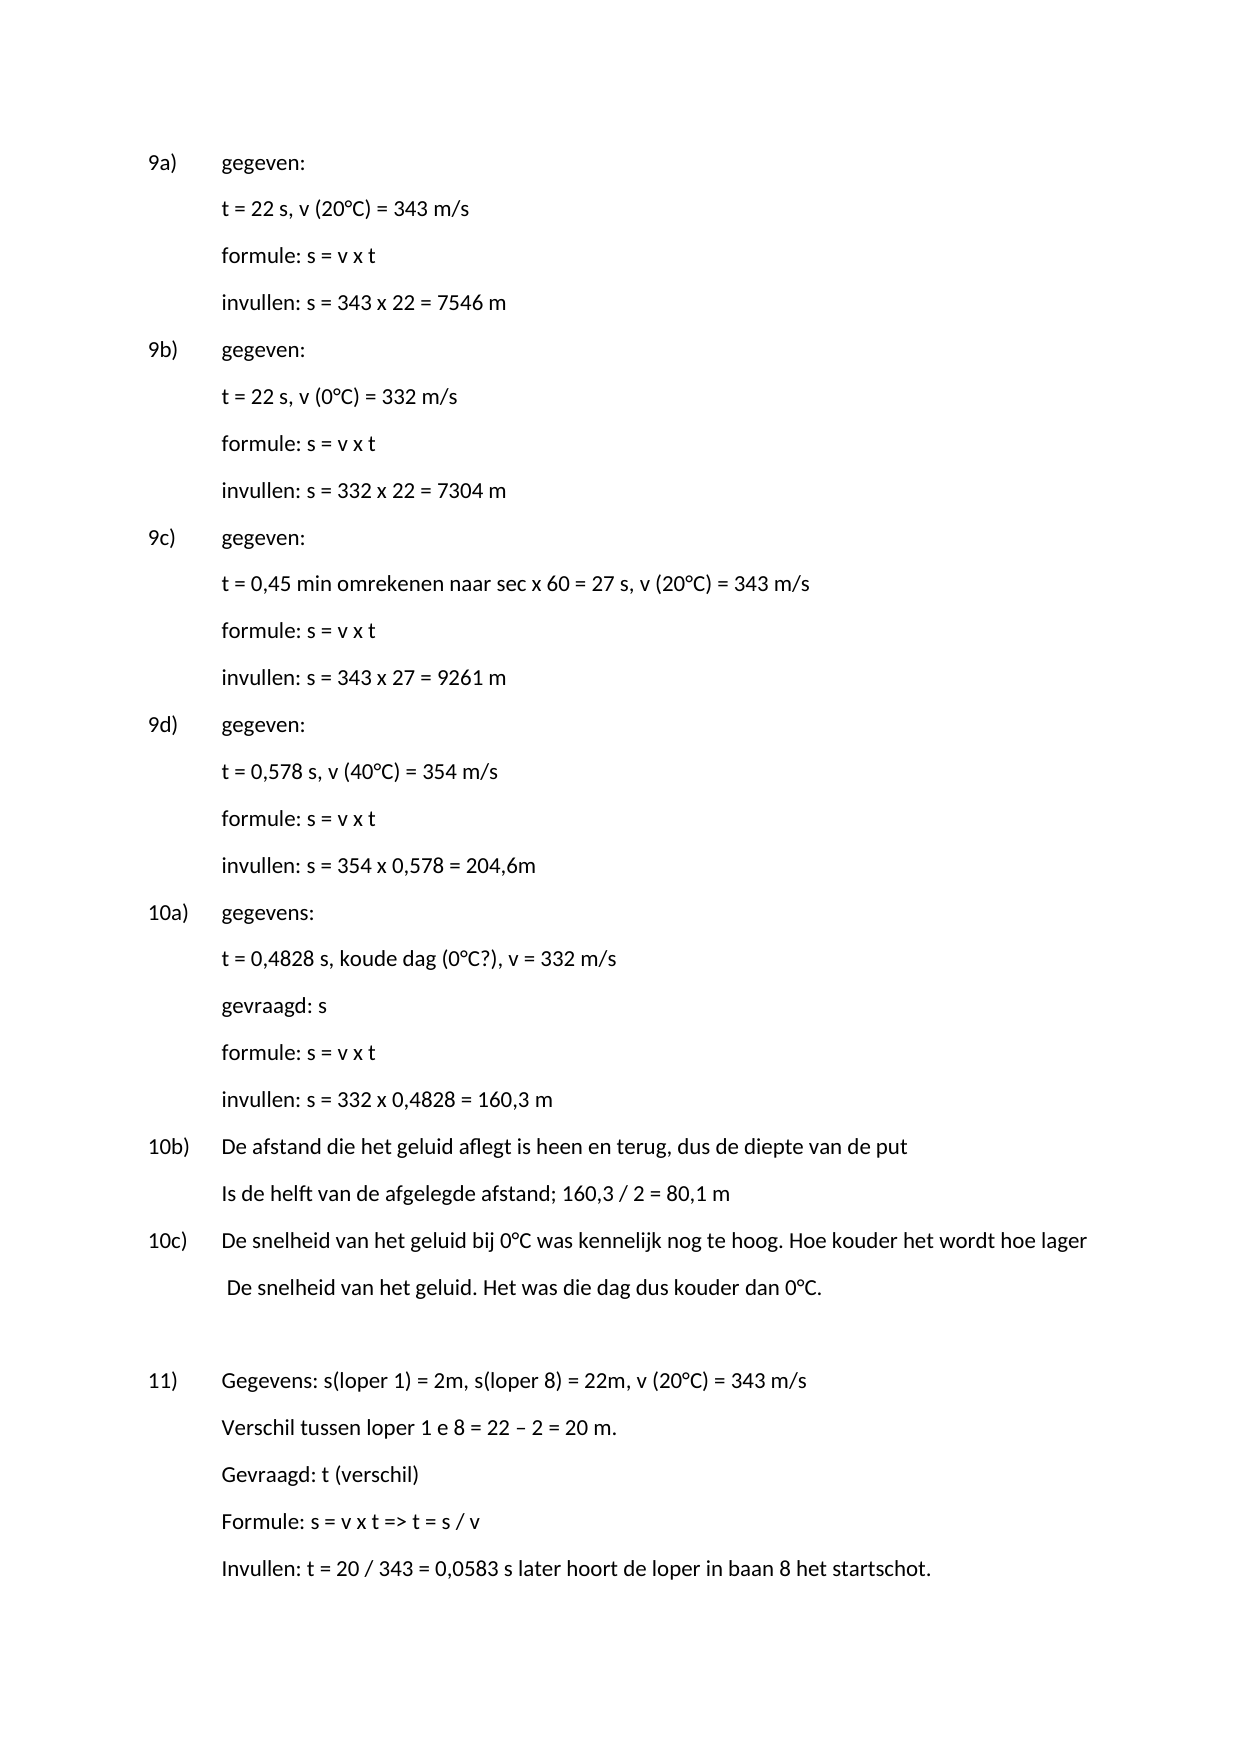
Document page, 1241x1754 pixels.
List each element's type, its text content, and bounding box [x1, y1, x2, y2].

text invullen: s = 332 x 22 = 7304 m [148, 476, 1093, 504]
text invullen: s = 343 x 27 = 9261 m [148, 663, 1093, 691]
text 9a) gegeven: [148, 148, 1093, 176]
text 9d) gegeven: [148, 710, 1093, 738]
text Is de helft van de afgelegde afstand; 160,3 / 2 = 80,1 m [148, 1179, 1093, 1207]
text formule: s = v x t [148, 616, 1093, 644]
text Invullen: t = 20 / 343 = 0,0583 s later hoort de loper in baan 8 het startschot. [148, 1554, 1093, 1582]
text formule: s = v x t [148, 241, 1093, 269]
text De snelheid van het geluid. Het was die dag dus kouder dan 0°C. [221, 1273, 1093, 1301]
text 10a) gegevens: [148, 898, 1093, 926]
text Gevraagd: t (verschil) [148, 1460, 1093, 1488]
text 10b) De afstand die het geluid aflegt is heen en terug, dus de diepte van de put [148, 1132, 1093, 1160]
text formule: s = v x t [148, 1038, 1093, 1066]
text formule: s = v x t [148, 429, 1093, 457]
text t = 22 s, v (0°C) = 332 m/s [148, 382, 1093, 410]
text 11) Gegevens: s(loper 1) = 2m, s(loper 8) = 22m, v (20°C) = 343 m/s [148, 1366, 1093, 1394]
text invullen: s = 332 x 0,4828 = 160,3 m [148, 1085, 1093, 1113]
text gevraagd: s [148, 991, 1093, 1019]
text Verschil tussen loper 1 e 8 = 22 – 2 = 20 m. [148, 1413, 1093, 1441]
text invullen: s = 354 x 0,578 = 204,6m [148, 851, 1093, 879]
text t = 0,578 s, v (40°C) = 354 m/s [148, 757, 1093, 785]
text t = 0,45 min omrekenen naar sec x 60 = 27 s, v (20°C) = 343 m/s [148, 569, 1093, 597]
text 10c) De snelheid van het geluid bij 0°C was kennelijk nog te hoog. Hoe kouder het wordt hoe lager [148, 1226, 1093, 1254]
text 9c) gegeven: [148, 523, 1093, 551]
text invullen: s = 343 x 22 = 7546 m [148, 288, 1093, 316]
text Formule: s = v x t => t = s / v [148, 1507, 1093, 1535]
text t = 22 s, v (20°C) = 343 m/s [148, 194, 1093, 222]
text 9b) gegeven: [148, 335, 1093, 363]
text formule: s = v x t [148, 804, 1093, 832]
text t = 0,4828 s, koude dag (0°C?), v = 332 m/s [148, 944, 1093, 972]
